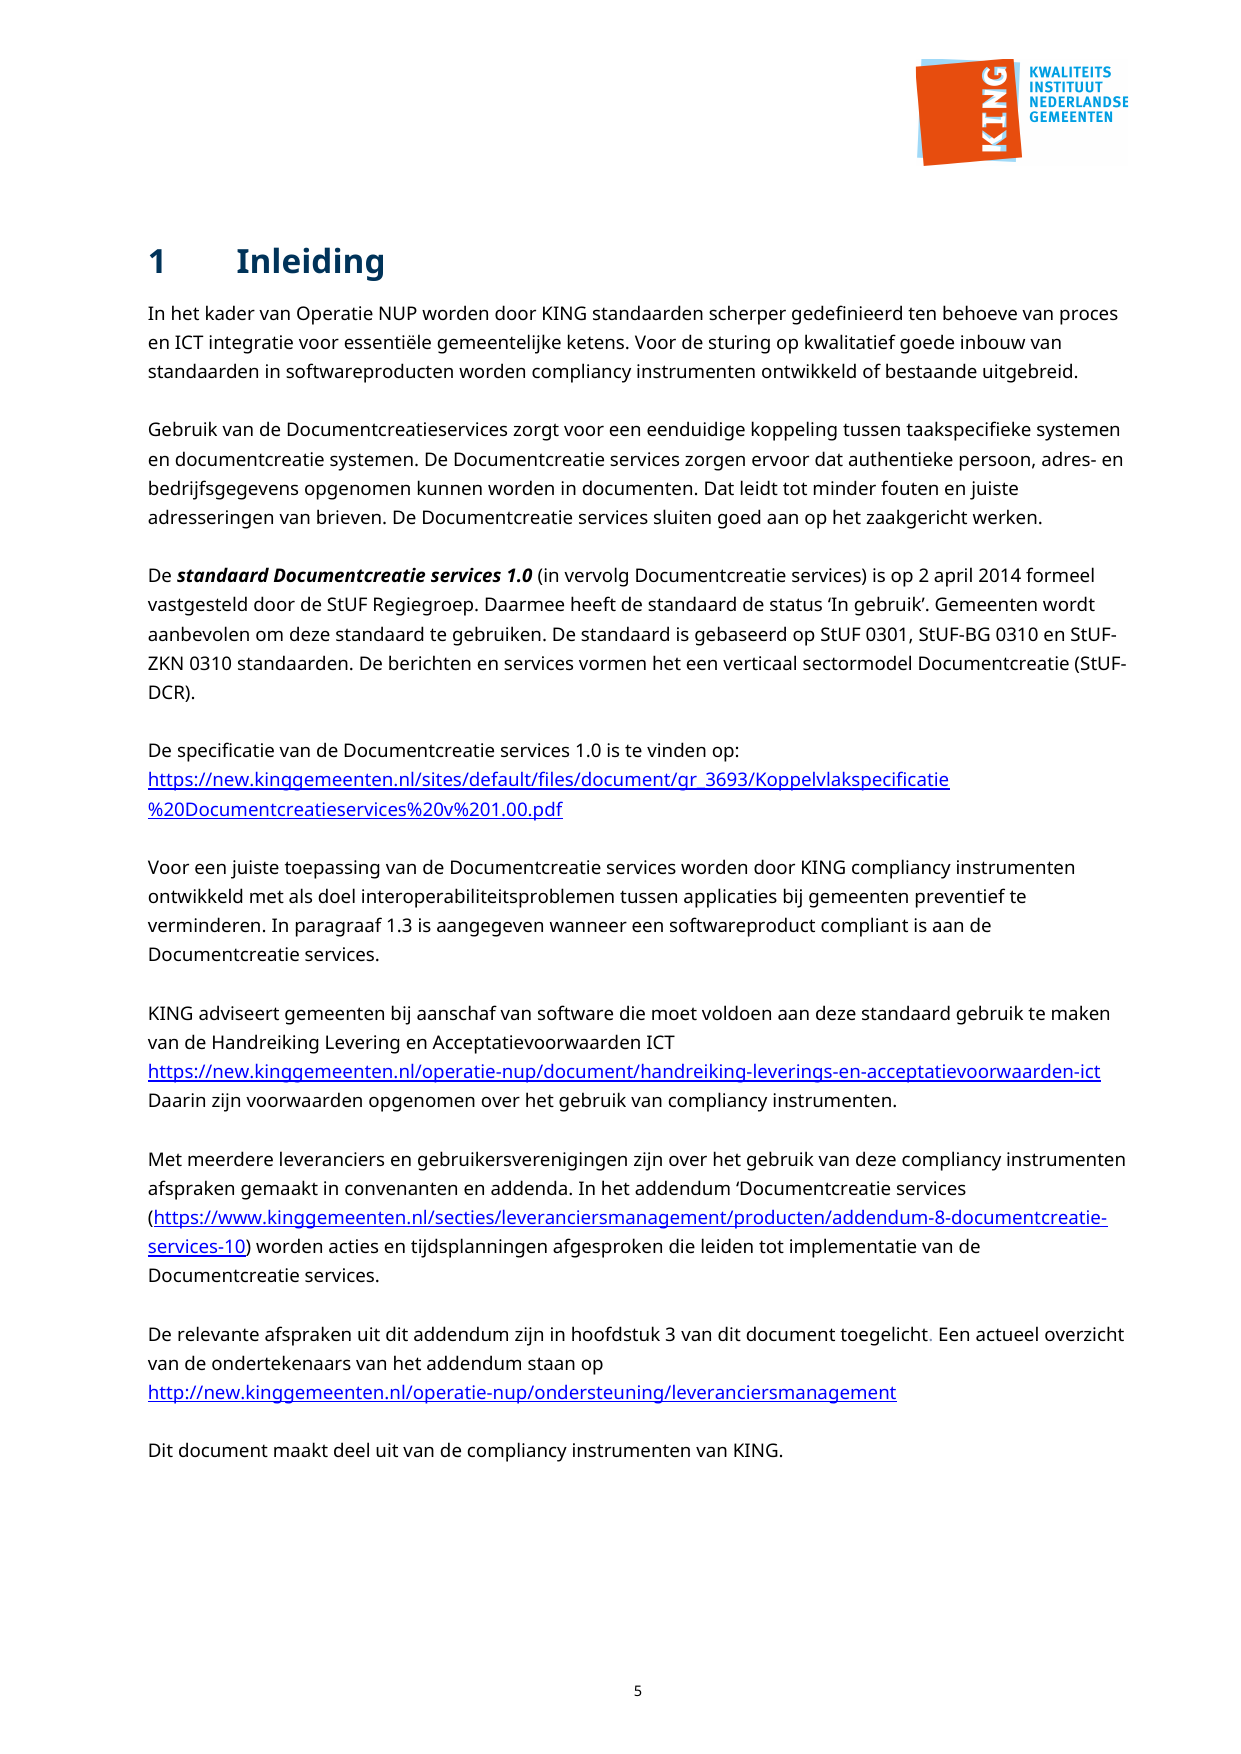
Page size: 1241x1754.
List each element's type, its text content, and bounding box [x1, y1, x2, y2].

text In het kader van Operatie NUP worden door KING standaarden scherper gedefinieerd ten behoeve van proces en ICT integratie voor essentiële gemeentelijke ketens. Voor de sturing op kwalitatief goede inbouw van standaarden in softwareproducten worden compliancy instrumenten ontwikkeld of bestaande uitgebreid. [148, 296, 1128, 384]
text https://new.kinggemeenten.nl/sites/default/files/document/gr_3693/Koppelvlakspecificatie%20Documentcreatieservices%20v%201.00.pdf [148, 763, 1128, 821]
text KING adviseert gemeenten bij aanschaf van software die moet voldoen aan deze standaard gebruik te maken van de Handreiking Levering en Acceptatievoorwaarden ICT https://new.kinggemeenten.nl/operatie-nup/document/handreiking-leverings-en-acceptatievoorwaarden-ict [148, 996, 1128, 1084]
text De standaard Documentcreatie services 1.0 (in vervolg Documentcreatie services) is op 2 april 2014 formeel vastgesteld door de StUF Regiegroep. Daarmee heeft de standaard de status ‘In gebruik’. Gemeenten wordt aanbevolen om deze standaard te gebruiken. De standaard is gebaseerd op StUF 0301, StUF-BG 0310 en StUF-ZKN 0310 standaarden. De berichten en services vormen het een verticaal sectormodel Documentcreatie (StUF-DCR). [148, 559, 1128, 705]
subtitle Inleiding [148, 232, 1128, 284]
text De relevante afspraken uit dit addendum zijn in hoofdstuk 3 van dit document toegelicht. Een actueel overzicht van de ondertekenaars van het addendum staan op [148, 1317, 1128, 1376]
text Daarin zijn voorwaarden opgenomen over het gebruik van compliancy instrumenten. [148, 1084, 1128, 1113]
text De specificatie van de Documentcreatie services 1.0 is te vinden op: [148, 734, 1128, 763]
text http://new.kinggemeenten.nl/operatie-nup/ondersteuning/leveranciersmanagement [148, 1376, 1128, 1405]
text Met meerdere leveranciers en gebruikersverenigingen zijn over het gebruik van deze compliancy instrumenten afspraken gemaakt in convenanten en addenda. In het addendum ‘Documentcreatie services (https://www.kinggemeenten.nl/secties/leveranciersmanagement/producten/addendum-8-documentcreatie-services-10) worden acties en tijdsplanningen afgesproken die leiden tot implementatie van de Documentcreatie services. [148, 1142, 1128, 1288]
text Dit document maakt deel uit van de compliancy instrumenten van KING. [148, 1434, 1128, 1463]
text Voor een juiste toepassing van de Documentcreatie services worden door KING compliancy instrumenten ontwikkeld met als doel interoperabiliteitsproblemen tussen applicaties bij gemeenten preventief te verminderen. In paragraaf 1.3 is aangegeven wanneer een softwareproduct compliant is aan de Documentcreatie services. [148, 851, 1128, 967]
text Gebruik van de Documentcreatieservices zorgt voor een eenduidige koppeling tussen taakspecifieke systemen en documentcreatie systemen. De Documentcreatie services zorgen ervoor dat authentieke persoon, adres- en bedrijfsgegevens opgenomen kunnen worden in documenten. Dat leidt tot minder fouten en juiste adresseringen van brieven. De Documentcreatie services sluiten goed aan op het zaakgericht werken. [148, 413, 1128, 530]
picture [915, 59, 1129, 166]
